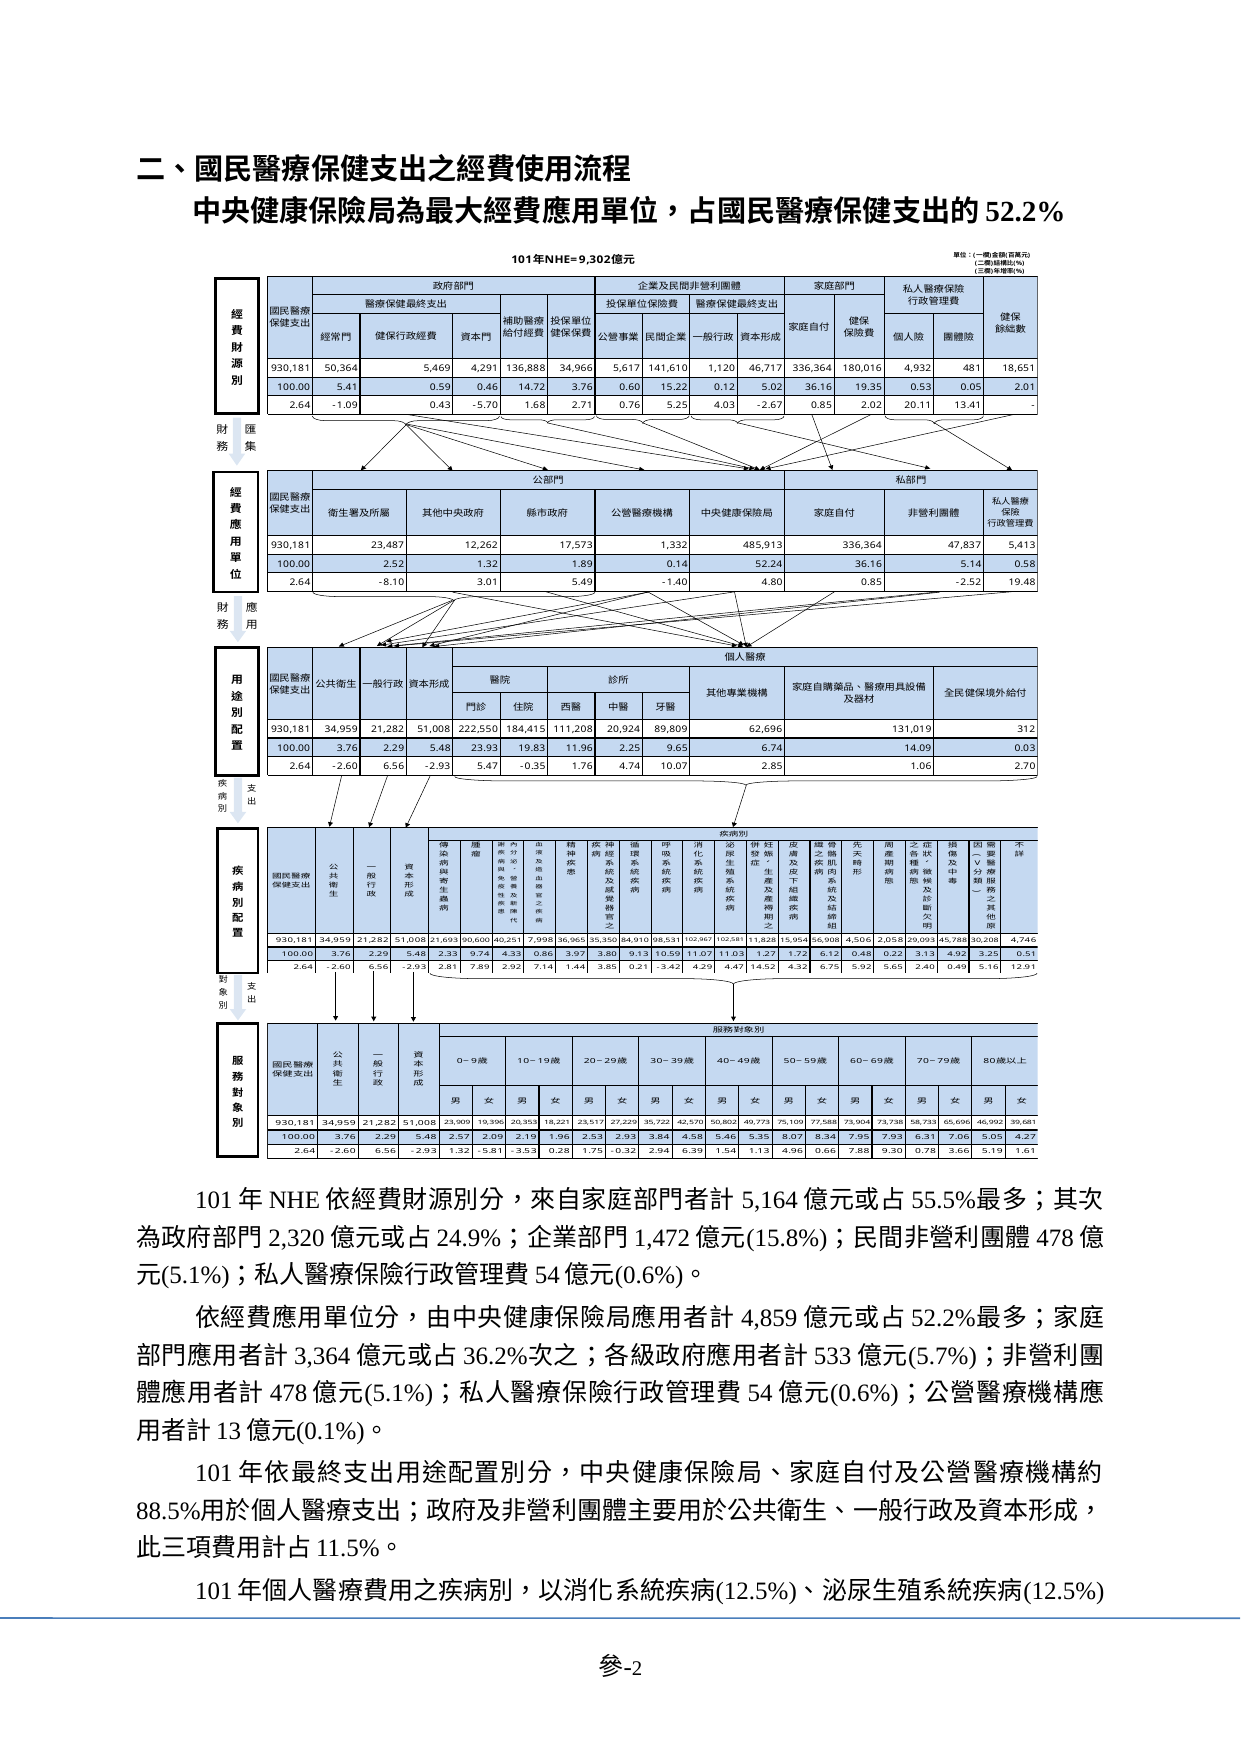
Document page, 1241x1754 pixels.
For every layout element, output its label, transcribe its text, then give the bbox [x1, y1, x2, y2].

text 101年依最終支出用途配置別分，中央健康保險局、家庭自付及公營醫療機構約88.5%用於個人醫療支出；政府及非營利團體主要用於公共衛生、一般行政及資本形成，此三項費用計占11.5%。 [136, 1452, 1104, 1565]
text 依經費應用單位分，由中央健康保險局應用者計4,859億元或占52.2%最多；家庭部門應用者計3,364億元或占36.2%次之；各級政府應用者計533億元(5.7%)；非營利團體應用者計478億元(5.1%)；私人醫療保險行政管理費54億元(0.6%)；公營醫療機構應用者計13億元(0.1%)。 [136, 1297, 1104, 1447]
text 二、國民醫療保健支出之經費使用流程 [136, 146, 1126, 188]
text 101年NHE依經費財源別分，來自家庭部門者計5,164億元或占55.5%最多；其次為政府部門2,320億元或占24.9%；企業部門1,472億元(15.8%)；民間非營利團體478億元(5.1%)；私人醫療保險行政管理費54億元(0.6%)。 [136, 1179, 1104, 1292]
text 中央健康保險局為最大經費應用單位，占國民醫療保健支出的52.2% [136, 188, 1126, 230]
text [136, 1570, 1104, 1607]
